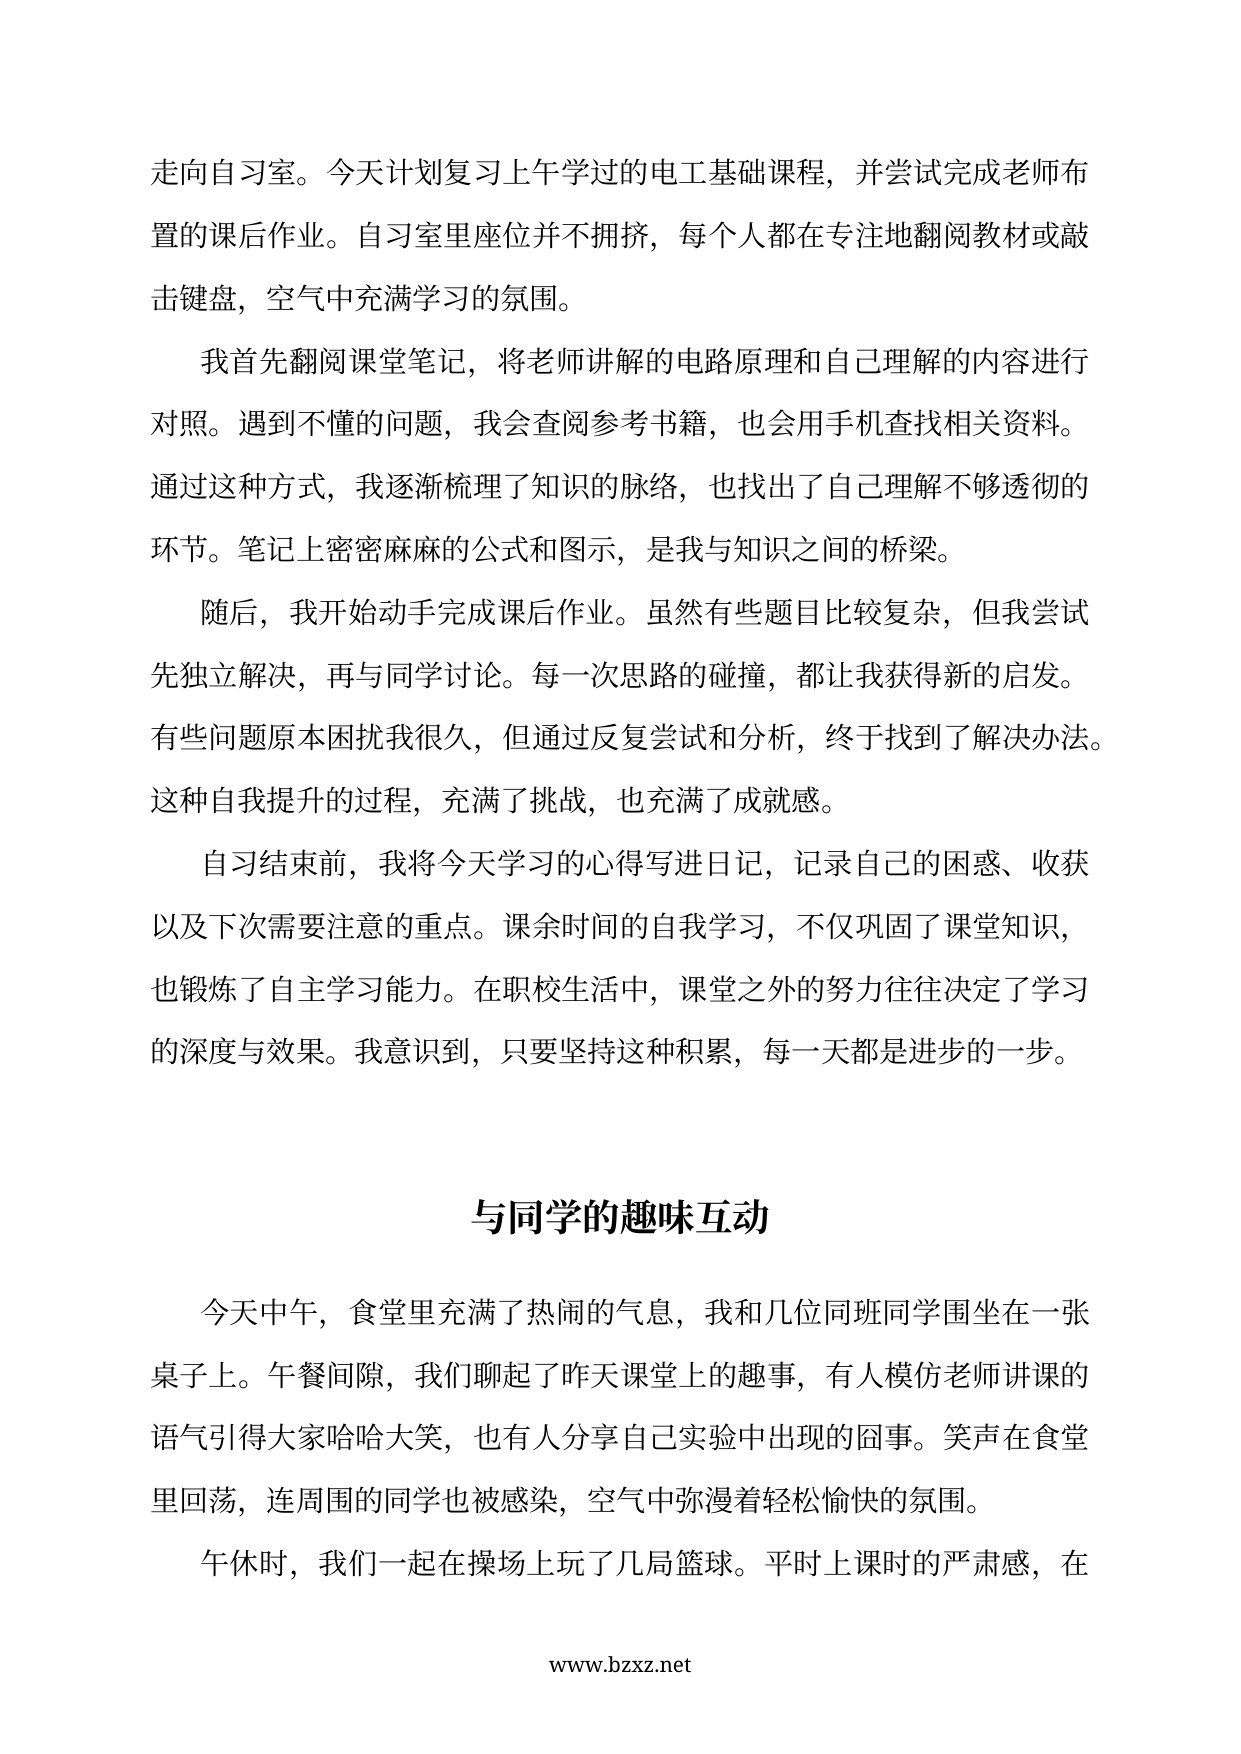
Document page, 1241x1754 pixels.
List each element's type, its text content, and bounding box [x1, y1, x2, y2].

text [150, 1541, 1090, 1583]
text 今天中午，食堂里充满了热闹的气息，我和几位同班同学围坐在一张桌子上。午餐间隙，我们聊起了昨天课堂上的趣事，有人模仿老师讲课的语气引得大家哈哈大笑，也有人分享自己实验中出现的囧事。笑声在食堂里回荡，连周围的同学也被感染，空气中弥漫着轻松愉快的氛围。 [150, 1290, 1090, 1520]
text 我首先翻阅课堂笔记，将老师讲解的电路原理和自己理解的内容进行对照。遇到不懂的问题，我会查阅参考书籍，也会用手机查找相关资料。通过这种方式，我逐渐梳理了知识的脉络，也找出了自己理解不够透彻的环节。笔记上密密麻麻的公式和图示，是我与知识之间的桥梁。 [150, 338, 1090, 569]
subtitle 与同学的趣味互动 [150, 1188, 1090, 1242]
text 随后，我开始动手完成课后作业。虽然有些题目比较复杂，但我尝试先独立解决，再与同学讨论。每一次思路的碰撞，都让我获得新的启发。有些问题原本困扰我很久，但通过反复尝试和分析，终于找到了解决办法。这种自我提升的过程，充满了挑战，也充满了成就感。 [150, 590, 1090, 820]
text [150, 150, 1090, 317]
text 自习结束前，我将今天学习的心得写进日记，记录自己的困惑、收获以及下次需要注意的重点。课余时间的自我学习，不仅巩固了课堂知识，也锻炼了自主学习能力。在职校生活中，课堂之外的努力往往决定了学习的深度与效果。我意识到，只要坚持这种积累，每一天都是进步的一步。 [150, 841, 1090, 1071]
